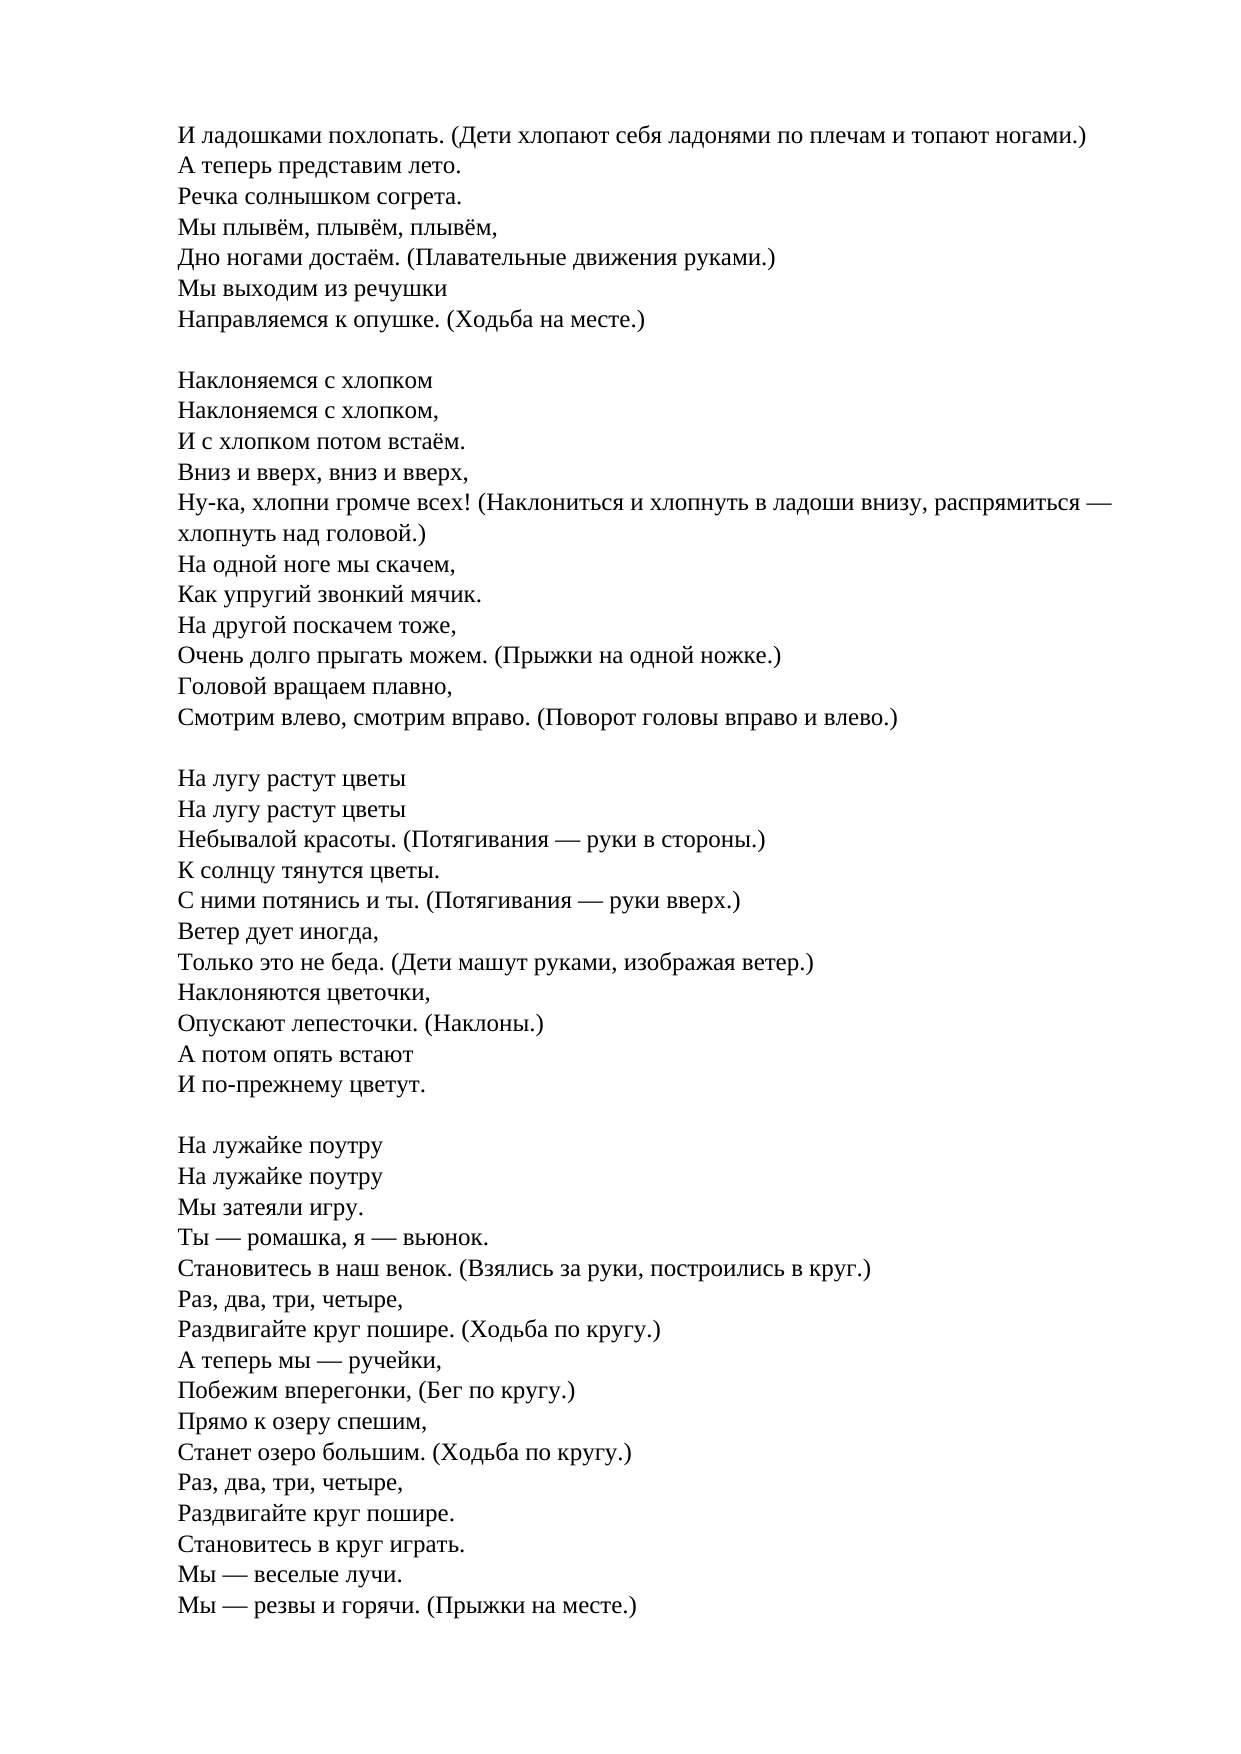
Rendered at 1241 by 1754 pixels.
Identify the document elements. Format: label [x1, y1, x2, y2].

text [177, 118, 1152, 1619]
